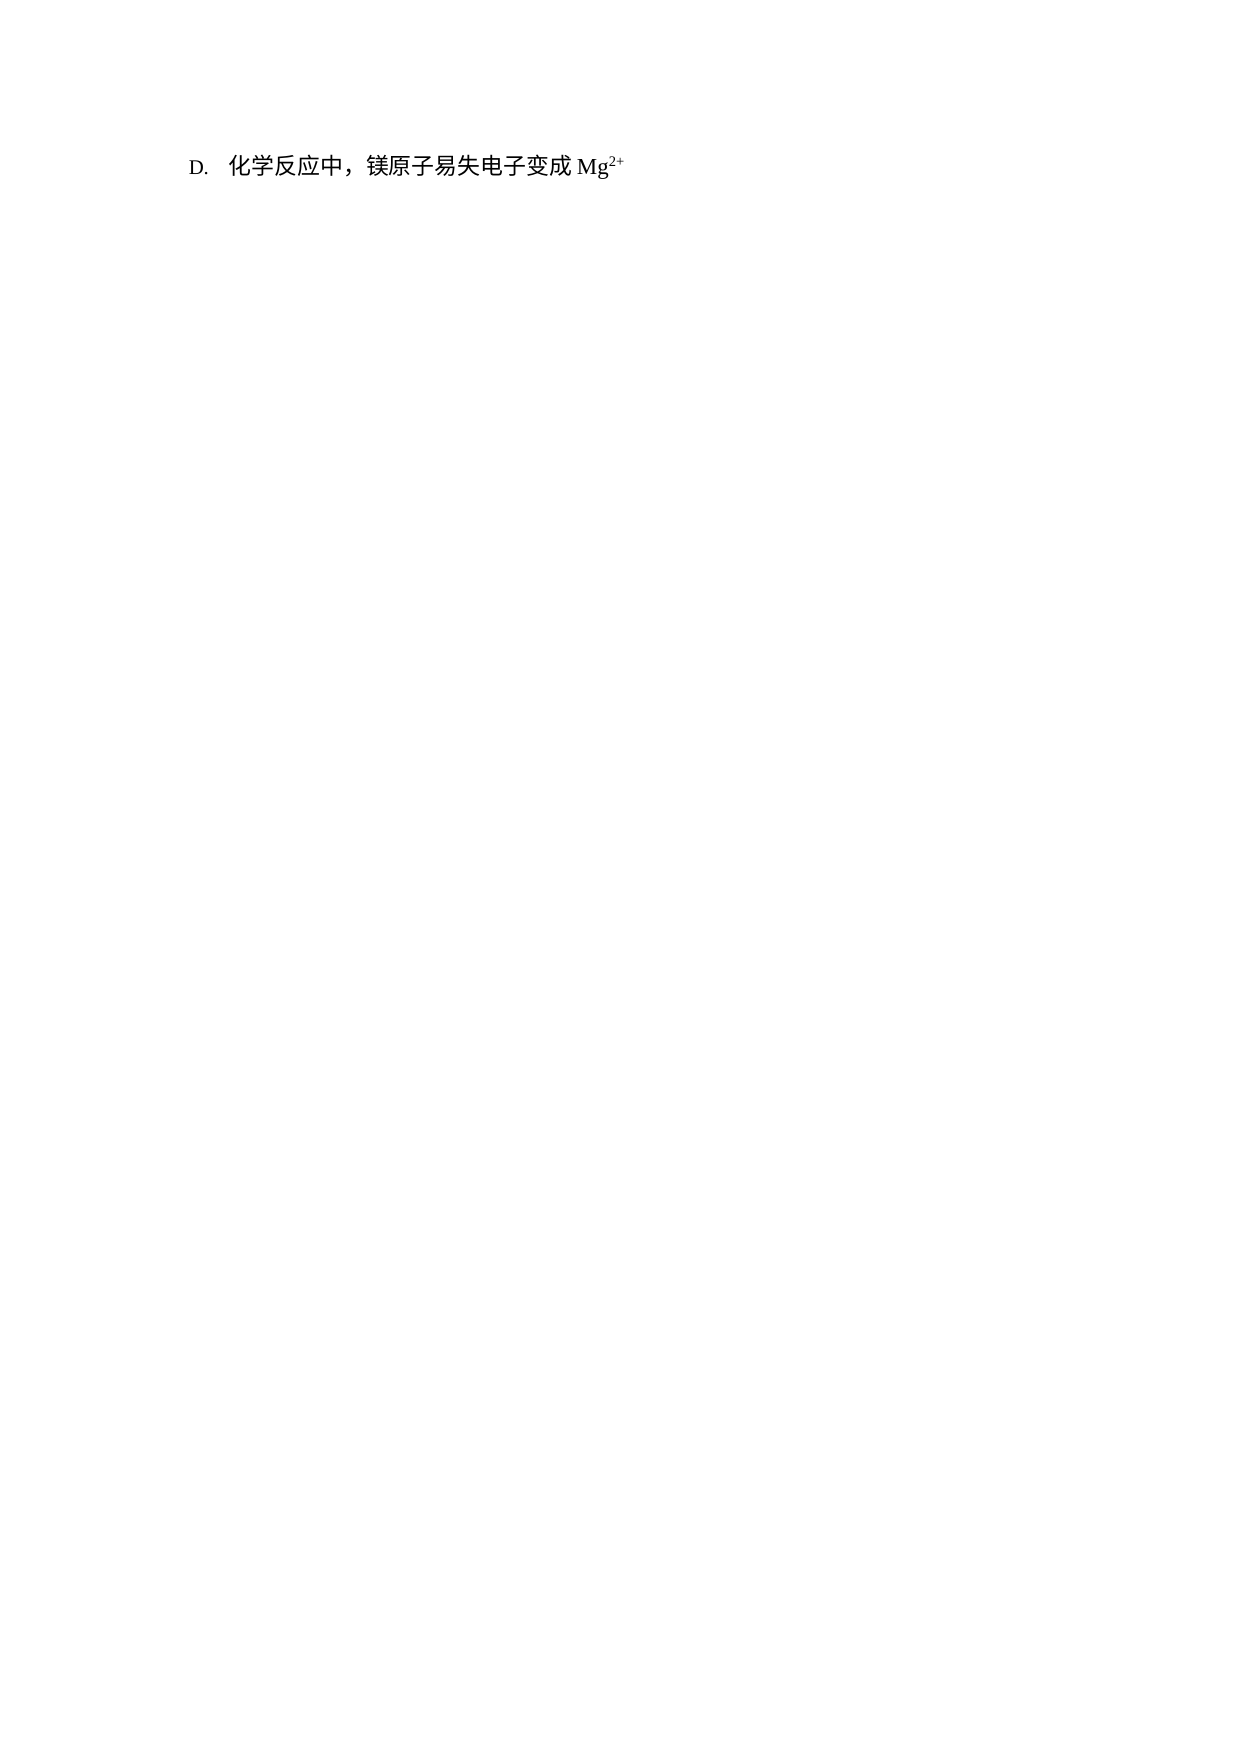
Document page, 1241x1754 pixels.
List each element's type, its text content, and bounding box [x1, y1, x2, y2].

list 化学反应中，镁原子易失电子变成Mg2+ [188, 148, 1140, 181]
